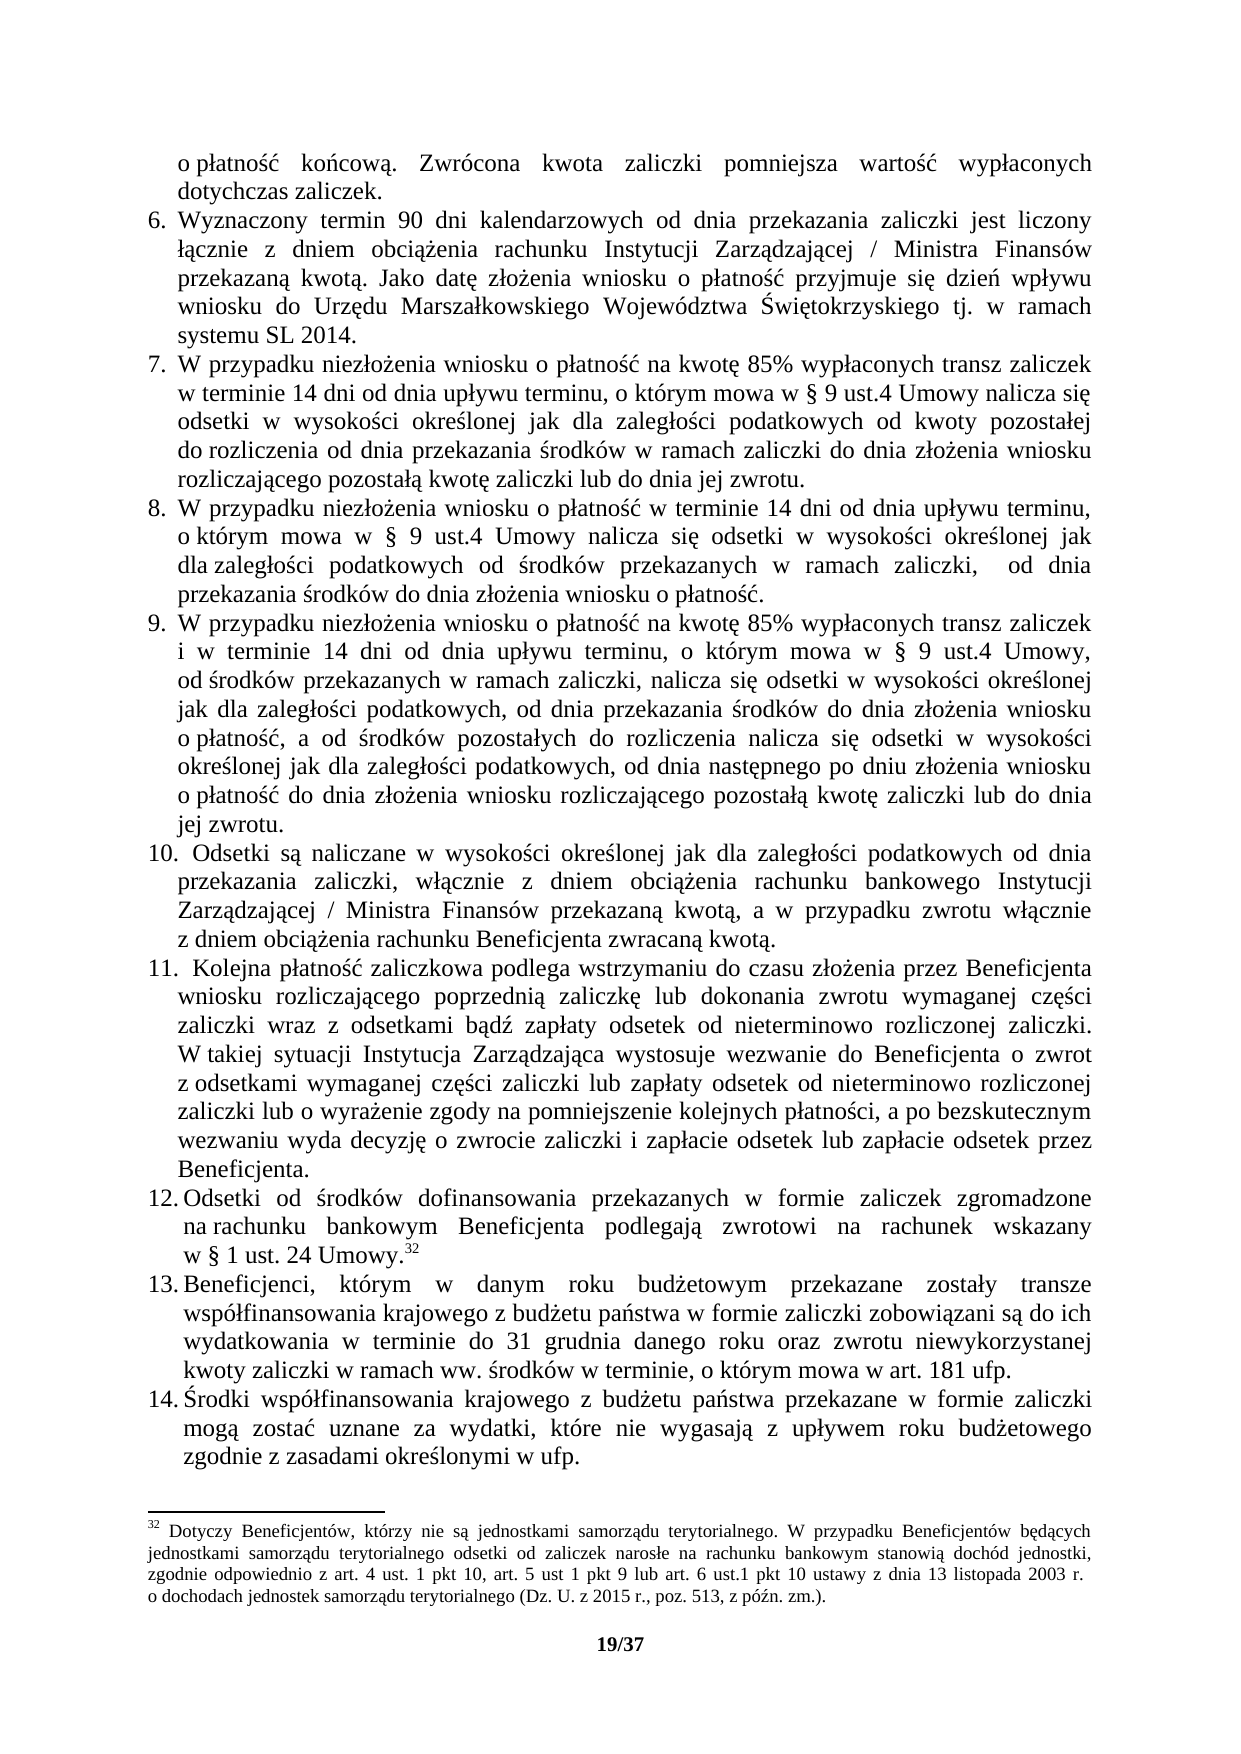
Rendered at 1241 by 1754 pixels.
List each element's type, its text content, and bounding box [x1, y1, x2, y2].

list Kolejna płatność zaliczkowa podlega wstrzymaniu do czasu złożenia przez Beneficjenta wniosku rozliczającego poprzednią zaliczkę lub dokonania zwrotu wymaganej części zaliczki wraz z odsetkami bądź zapłaty odsetek od nieterminowo rozliczonej zaliczki. W takiej sytuacji Instytucja Zarządzająca wystosuje wezwanie do Beneficjenta o zwrot z odsetkami wymaganej części zaliczki lub zapłaty odsetek od nieterminowo rozliczonej zaliczki lub o wyrażenie zgody na pomniejszenie kolejnych płatności, a po bezskutecznym wezwaniu wyda decyzję o zwrocie zaliczki i zapłacie odsetek lub zapłacie odsetek przez Beneficjenta. [148, 953, 1093, 1183]
list Beneficjenci, którym w danym roku budżetowym przekazane zostały transze współfinansowania krajowego z budżetu państwa w formie zaliczki zobowiązani są do ich wydatkowania w terminie do 31 grudnia danego roku oraz zwrotu niewykorzystanej kwoty zaliczki w ramach ww. środków w terminie, o którym mowa w art. 181 ufp. [148, 1269, 1093, 1384]
list W przypadku niezłożenia wniosku o płatność w terminie 14 dni od dnia upływu terminu, o którym mowa w § 9 ust.4 Umowy nalicza się odsetki w wysokości określonej jak dla zaległości podatkowych od środków przekazanych w ramach zaliczki, od dnia przekazania środków do dnia złożenia wniosku o płatność. [148, 493, 1093, 608]
list Wyznaczony termin 90 dni kalendarzowych od dnia przekazania zaliczki jest liczony łącznie z dniem obciążenia rachunku Instytucji Zarządzającej / Ministra Finansów przekazaną kwotą. Jako datę złożenia wniosku o płatność przyjmuje się dzień wpływu wniosku do Urzędu Marszałkowskiego Województwa Świętokrzyskiego tj. w ramach systemu SL 2014. [148, 205, 1093, 349]
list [148, 148, 1093, 205]
list Odsetki od środków dofinansowania przekazanych w formie zaliczek zgromadzone na rachunku bankowym Beneficjenta podlegają zwrotowi na rachunek wskazany w § 1 ust. 24 Umowy. [148, 1183, 1093, 1269]
list Odsetki są naliczane w wysokości określonej jak dla zaległości podatkowych od dnia przekazania zaliczki, włącznie z dniem obciążenia rachunku bankowego Instytucji Zarządzającej / Ministra Finansów przekazaną kwotą, a w przypadku zwrotu włącznie z dniem obciążenia rachunku Beneficjenta zwracaną kwotą. [148, 838, 1093, 953]
list W przypadku niezłożenia wniosku o płatność na kwotę 85% wypłaconych transz zaliczek i w terminie 14 dni od dnia upływu terminu, o którym mowa w § 9 ust.4 Umowy, od środków przekazanych w ramach zaliczki, nalicza się odsetki w wysokości określonej jak dla zaległości podatkowych, od dnia przekazania środków do dnia złożenia wniosku o płatność, a od środków pozostałych do rozliczenia nalicza się odsetki w wysokości określonej jak dla zaległości podatkowych, od dnia następnego po dniu złożenia wniosku o płatność do dnia złożenia wniosku rozliczającego pozostałą kwotę zaliczki lub do dnia jej zwrotu. [148, 608, 1093, 838]
list W przypadku niezłożenia wniosku o płatność na kwotę 85% wypłaconych transz zaliczek w terminie 14 dni od dnia upływu terminu, o którym mowa w § 9 ust.4 Umowy nalicza się odsetki w wysokości określonej jak dla zaległości podatkowych od kwoty pozostałej do rozliczenia od dnia przekazania środków w ramach zaliczki do dnia złożenia wniosku rozliczającego pozostałą kwotę zaliczki lub do dnia jej zwrotu. [148, 349, 1093, 493]
list Środki współfinansowania krajowego z budżetu państwa przekazane w formie zaliczki mogą zostać uznane za wydatki, które nie wygasają z upływem roku budżetowego zgodnie z zasadami określonymi w ufp. [148, 1384, 1093, 1470]
